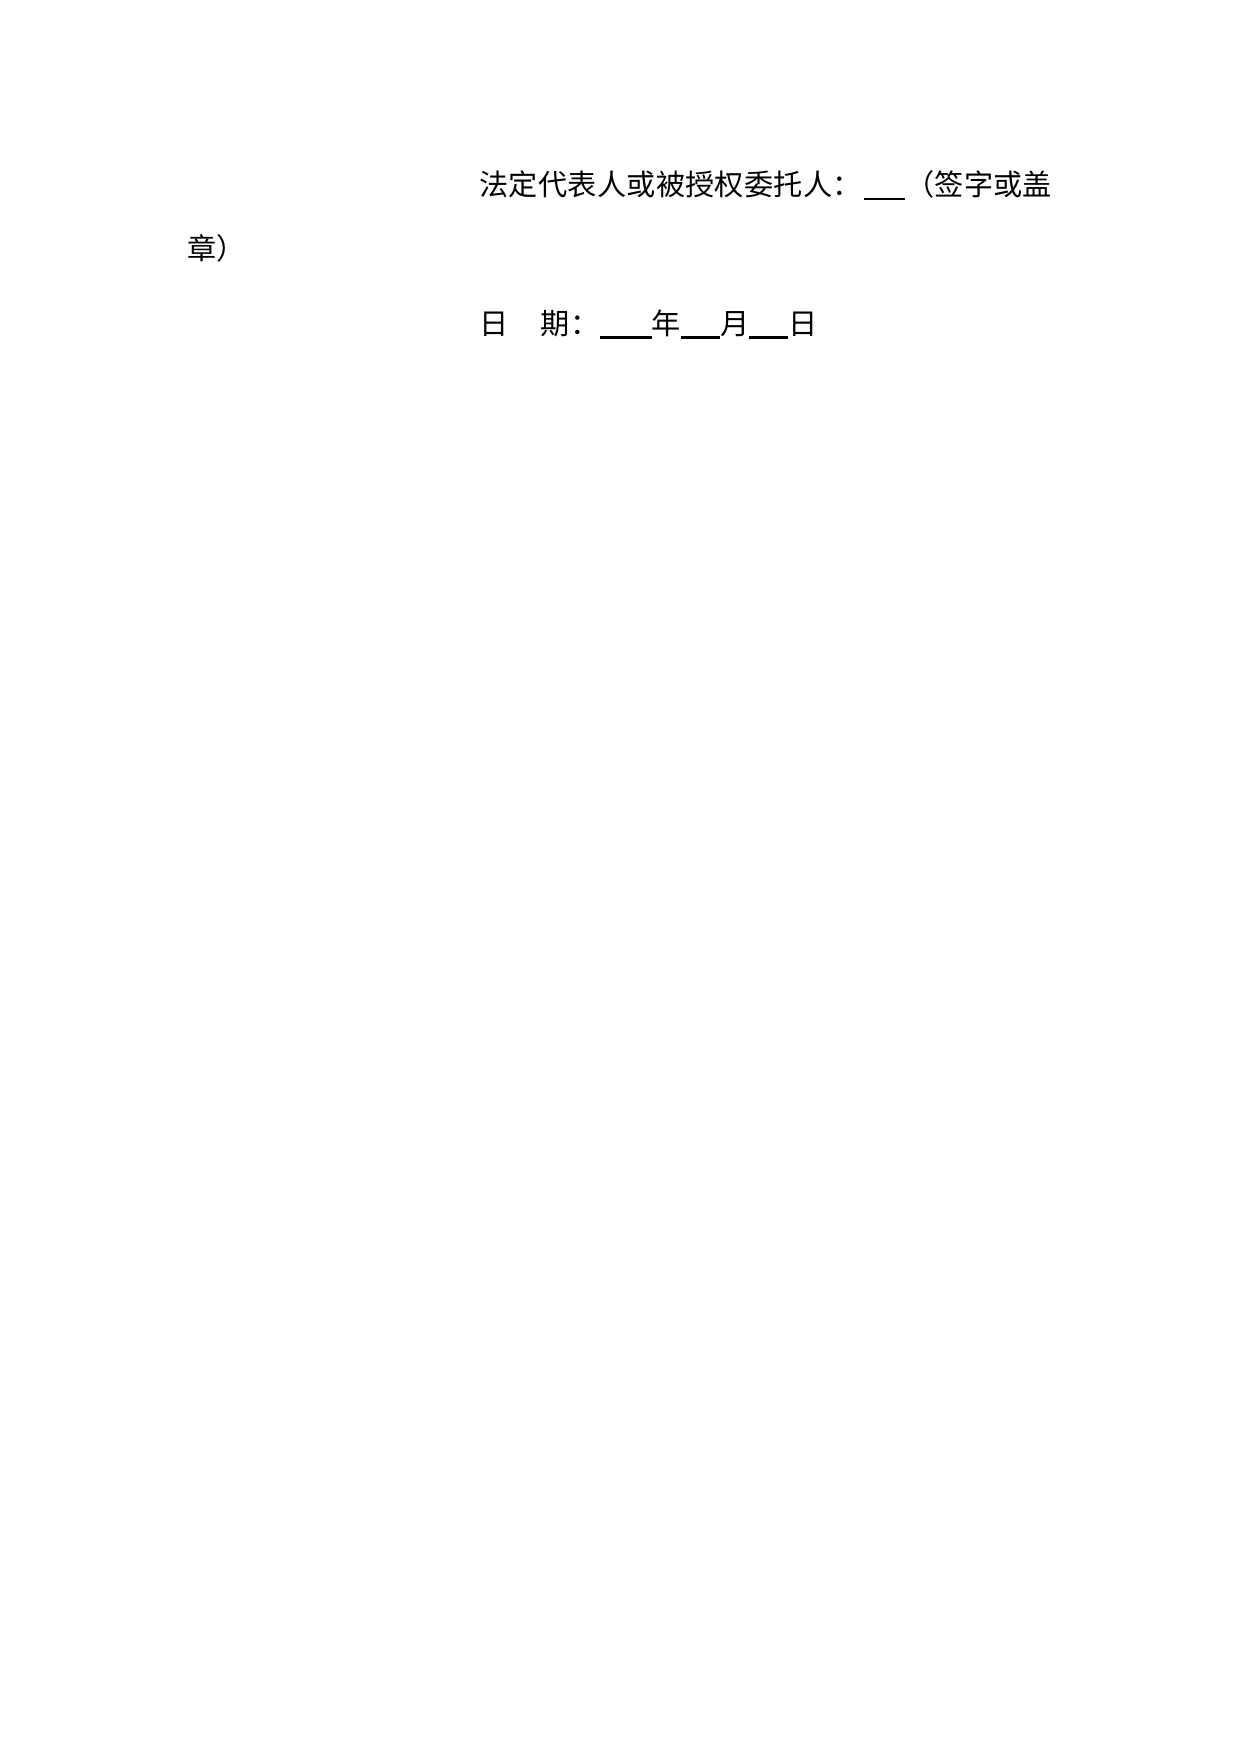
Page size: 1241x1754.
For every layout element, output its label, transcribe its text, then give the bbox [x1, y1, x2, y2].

text 法定代表人或被授权委托人： （签字或盖章） [187, 162, 1053, 268]
text 日 期： 年 月 日 [187, 289, 1053, 354]
